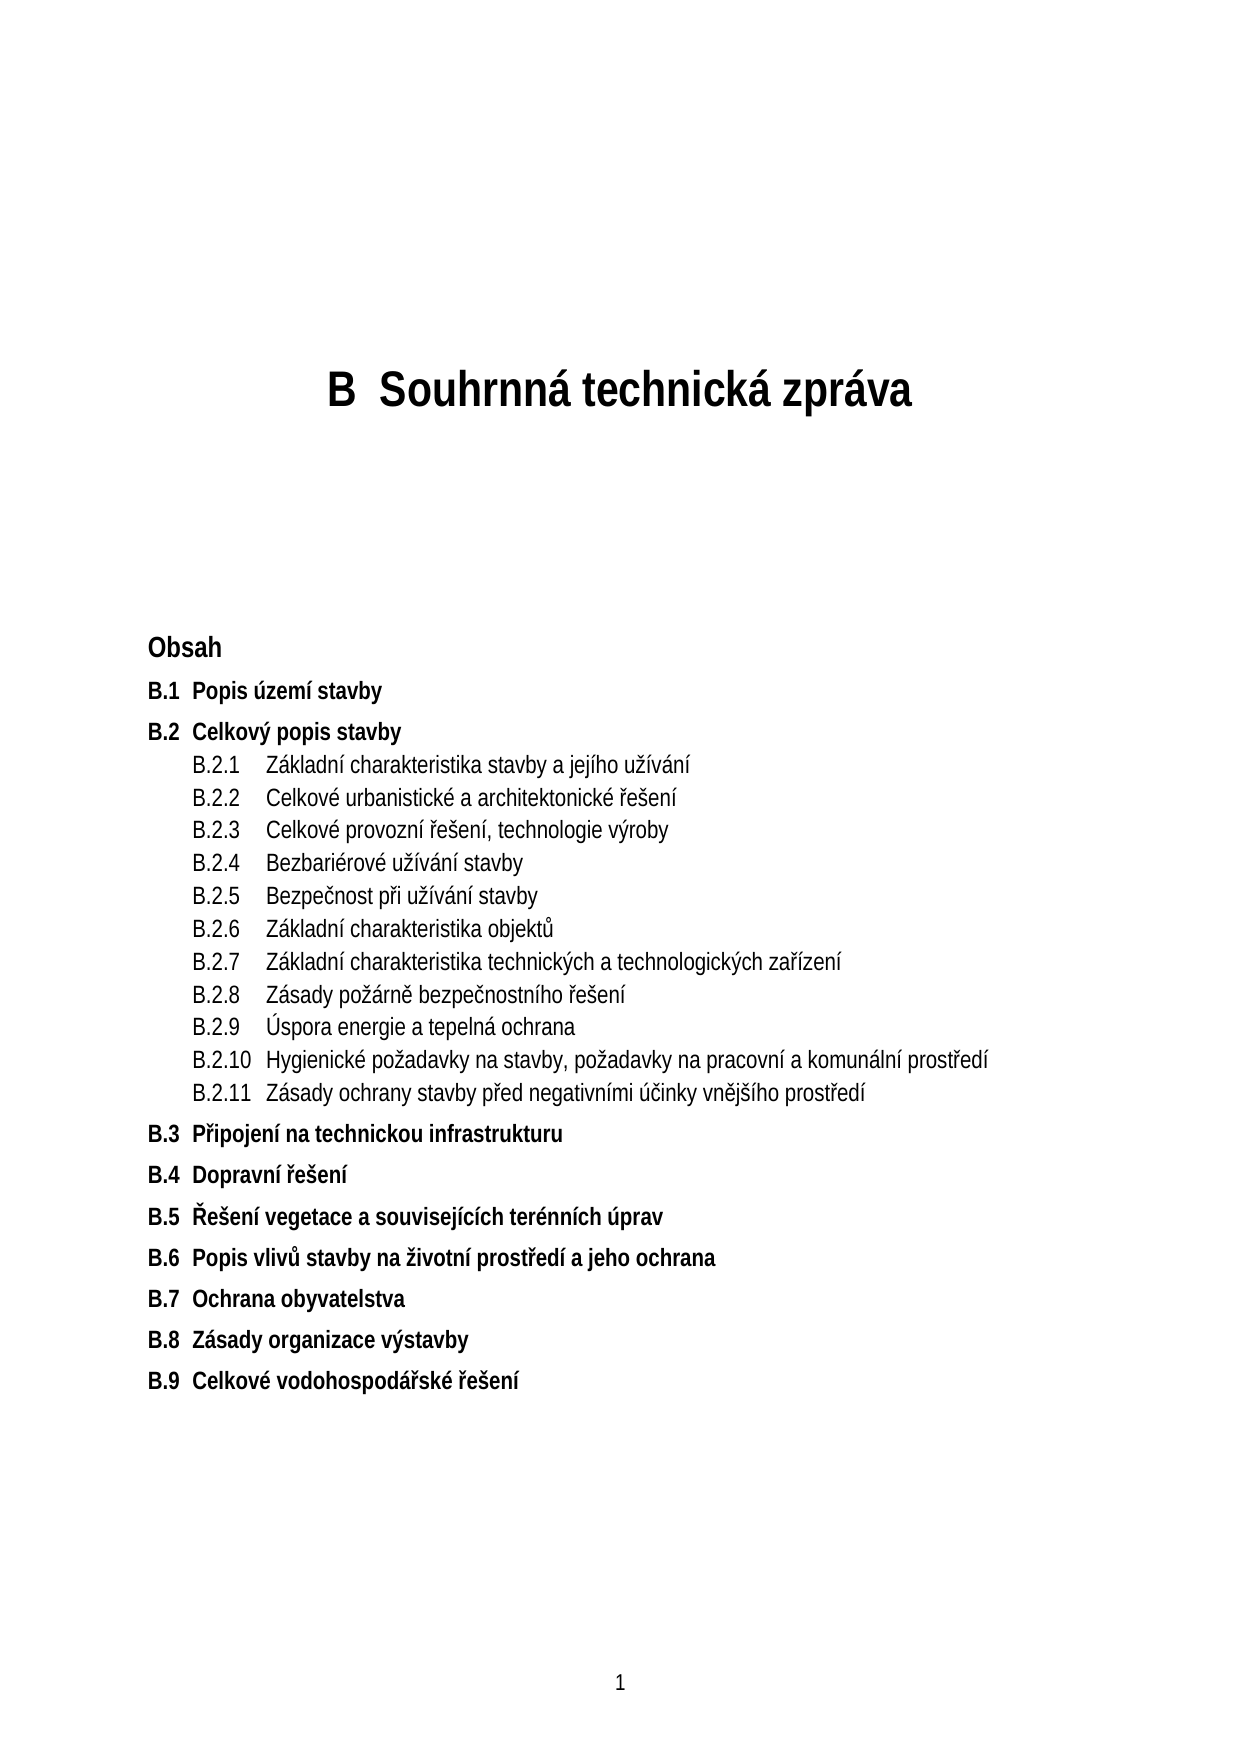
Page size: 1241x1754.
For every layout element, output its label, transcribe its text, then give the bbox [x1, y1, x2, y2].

text B.2 Celkový popis stavby [148, 717, 1093, 746]
text B.2.11 Zásady ochrany stavby před negativními účinky vnějšího prostředí [148, 1078, 1093, 1107]
text B.2.10 Hygienické požadavky na stavby, požadavky na pracovní a komunální prostředí [148, 1045, 1093, 1074]
text B.4 Dopravní řešení [148, 1160, 1093, 1189]
text B.2.6 Základní charakteristika objektů [148, 914, 1093, 943]
text B.8 Zásady organizace výstavby [148, 1325, 1093, 1353]
text B.2.9 Úspora energie a tepelná ochrana [148, 1012, 1093, 1041]
text B.2.4 Bezbariérové užívání stavby [148, 848, 1093, 877]
text B.2.2 Celkové urbanistické a architektonické řešení [148, 783, 1093, 811]
text B.3 Připojení na technickou infrastrukturu [148, 1119, 1093, 1148]
text B Souhrnná technická zpráva [148, 360, 1093, 417]
text Obsah [148, 630, 1093, 663]
text B.6 Popis vlivů stavby na životní prostředí a jeho ochrana [148, 1243, 1093, 1271]
text B.2.8 Zásady požárně bezpečnostního řešení [148, 979, 1093, 1008]
text B.1 Popis území stavby [148, 676, 1093, 704]
text B.9 Celkové vodohospodářské řešení [148, 1366, 1093, 1395]
text B.2.3 Celkové provozní řešení, technologie výroby [148, 816, 1093, 844]
text B.2.1 Základní charakteristika stavby a jejího užívání [148, 750, 1093, 778]
text B.2.7 Základní charakteristika technických a technologických zařízení [148, 947, 1093, 975]
text B.2.5 Bezpečnost při užívání stavby [148, 881, 1093, 910]
text B.7 Ochrana obyvatelstva [148, 1284, 1093, 1312]
text B.5 Řešení vegetace a souvisejících terénních úprav [148, 1201, 1093, 1230]
